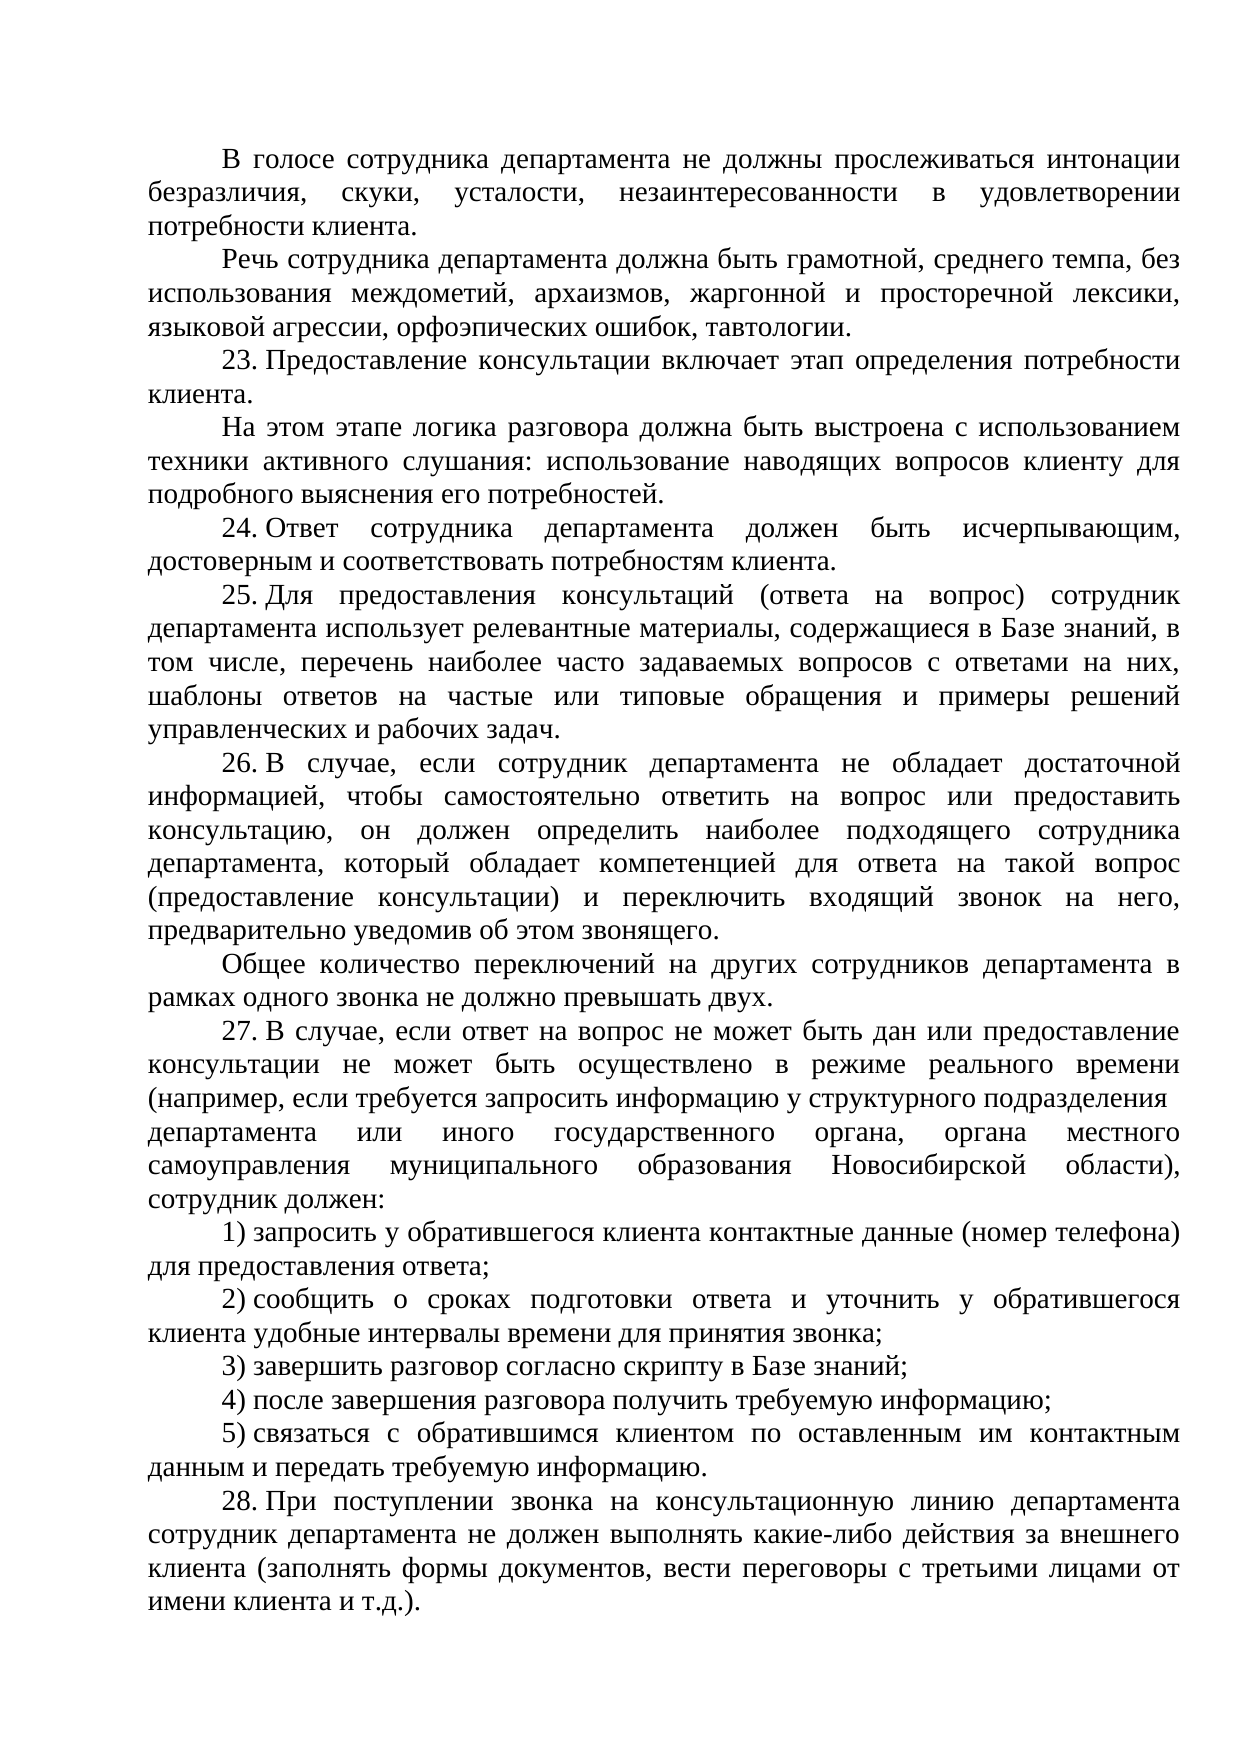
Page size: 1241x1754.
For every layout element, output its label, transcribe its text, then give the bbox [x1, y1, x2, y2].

text 26. В случае, если сотрудник департамента не обладает достаточной информацией, чтобы самостоятельно ответить на вопрос или предоставить консультацию, он должен определить наиболее подходящего сотрудника департамента, который обладает компетенцией для ответа на такой вопрос (предоставление консультации) и переключить входящий звонок на него, предварительно уведомив об этом звонящего. [148, 745, 1181, 946]
text 2) сообщить о сроках подготовки ответа и уточнить у обратившегося клиента удобные интервалы времени для принятия звонка; [148, 1281, 1181, 1348]
text 27. В случае, если ответ на вопрос не может быть дан или предоставление консультации не может быть осуществлено в режиме реального времени (например, если требуется запросить информацию у структурного подразделения [148, 1013, 1181, 1114]
text 23. Предоставление консультации включает этап определения потребности клиента. [148, 342, 1181, 409]
text департамента или иного государственного органа, органа местного самоуправления муниципального образования Новосибирской области), сотрудник должен: [148, 1114, 1181, 1214]
text 3) завершить разговор согласно скрипту в Базе знаний; [148, 1348, 1181, 1382]
text Общее количество переключений на других сотрудников департамента в рамках одного звонка не должно превышать двух. [148, 946, 1181, 1013]
text В голосе сотрудника департамента не должны прослеживаться интонации безразличия, скуки, усталости, незаинтересованности в удовлетворении потребности клиента. [148, 141, 1181, 242]
text 25. Для предоставления консультаций (ответа на вопрос) сотрудник департамента использует релевантные материалы, содержащиеся в Базе знаний, в том числе, перечень наиболее часто задаваемых вопросов с ответами на них, шаблоны ответов на частые или типовые обращения и примеры решений управленческих и рабочих задач. [148, 577, 1181, 745]
text 1) запросить у обратившегося клиента контактные данные (номер телефона) для предоставления ответа; [148, 1214, 1181, 1281]
text 5) связаться с обратившимся клиентом по оставленным им контактным данным и передать требуемую информацию. [148, 1416, 1181, 1483]
text 28. При поступлении звонка на консультационную линию департамента сотрудник департамента не должен выполнять какие-либо действия за внешнего клиента (заполнять формы документов, вести переговоры с третьими лицами от имени клиента и т.д.). [148, 1483, 1181, 1617]
text 24. Ответ сотрудника департамента должен быть исчерпывающим, достоверным и соответствовать потребностям клиента. [148, 510, 1181, 577]
text Речь сотрудника департамента должна быть грамотной, среднего темпа, без использования междометий, архаизмов, жаргонной и просторечной лексики, языковой агрессии, орфоэпических ошибок, тавтологии. [148, 242, 1181, 342]
text На этом этапе логика разговора должна быть выстроена с использованием техники активного слушания: использование наводящих вопросов клиенту для подробного выяснения его потребностей. [148, 409, 1181, 510]
text 4) после завершения разговора получить требуемую информацию; [148, 1382, 1181, 1416]
